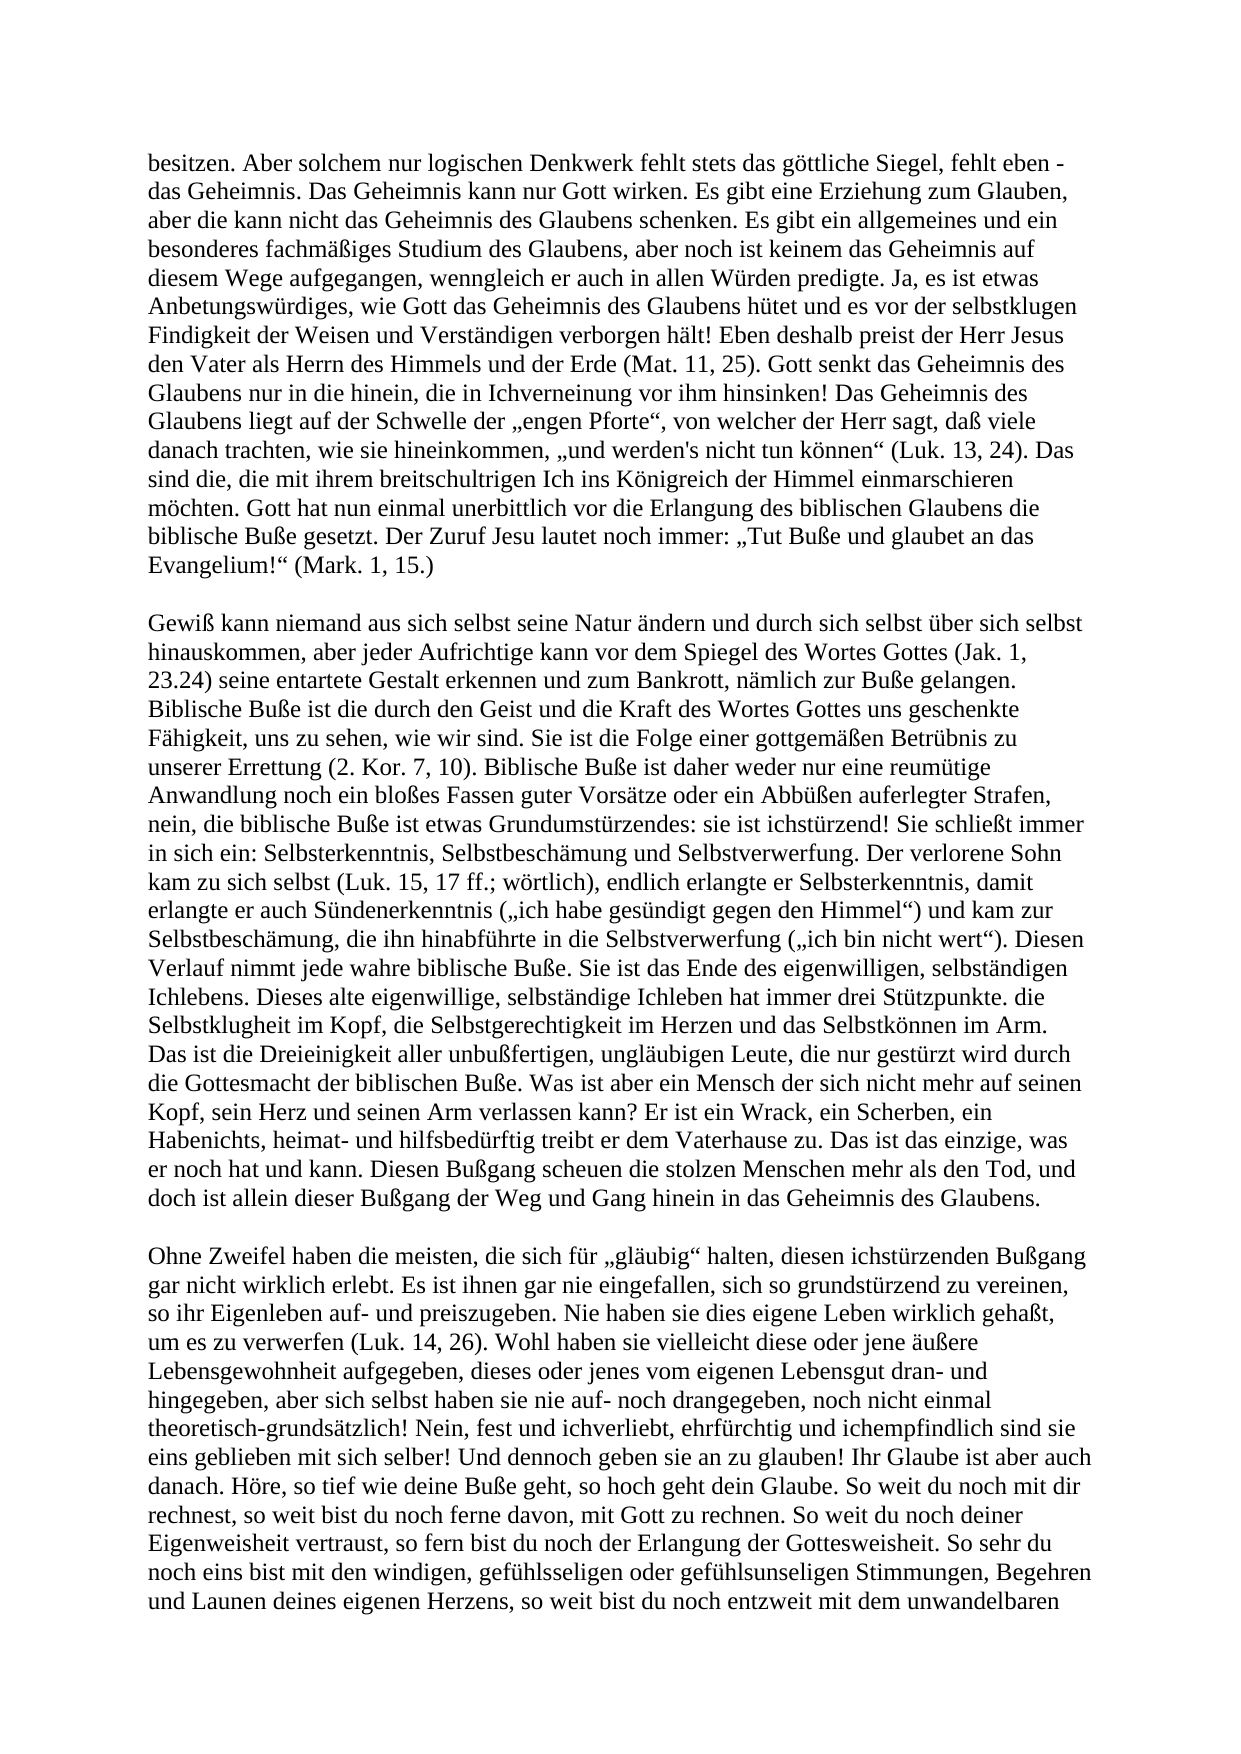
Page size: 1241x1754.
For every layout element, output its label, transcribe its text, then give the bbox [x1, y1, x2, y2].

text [148, 148, 1093, 579]
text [148, 1241, 1093, 1615]
text Gewiß kann niemand aus sich selbst seine Natur ändern und durch sich selbst über sich selbst hinauskommen, aber jeder Aufrichtige kann vor dem Spiegel des Wortes Gottes (Jak. 1, 23.24) seine entartete Gestalt erkennen und zum Bankrott, nämlich zur Buße gelangen. Biblische Buße ist die durch den Geist und die Kraft des Wortes Gottes uns geschenkte Fähigkeit, uns zu sehen, wie wir sind. Sie ist die Folge einer gottgemäßen Betrübnis zu unserer Errettung (2. Kor. 7, 10). Biblische Buße ist daher weder nur eine reumütige Anwandlung noch ein bloßes Fassen guter Vorsätze oder ein Abbüßen auferlegter Strafen, nein, die biblische Buße ist etwas Grundumstürzendes: sie ist ichstürzend! Sie schließt immer in sich ein: Selbsterkenntnis, Selbstbeschämung und Selbstverwerfung. Der verlorene Sohn kam zu sich selbst (Luk. 15, 17 ff.; wörtlich), endlich erlangte er Selbsterkenntnis, damit erlangte er auch Sündenerkenntnis („ich habe gesündigt gegen den Himmel“) und kam zur Selbstbeschämung, die ihn hinabführte in die Selbstverwerfung („ich bin nicht wert“). Diesen Verlauf nimmt jede wahre biblische Buße. Sie ist das Ende des eigenwilligen, selbständigen Ichlebens. Dieses alte eigenwillige, selbständige Ichleben hat immer drei Stützpunkte. die Selbstklugheit im Kopf, die Selbstgerechtigkeit im Herzen und das Selbstkönnen im Arm. Das ist die Dreieinigkeit aller unbußfertigen, ungläubigen Leute, die nur gestürzt wird durch die Gottesmacht der biblischen Buße. Was ist aber ein Mensch der sich nicht mehr auf seinen Kopf, sein Herz und seinen Arm verlassen kann? Er ist ein Wrack, ein Scherben, ein Habenichts, heimat- und hilfsbedürftig treibt er dem Vaterhause zu. Das ist das einzige, was er noch hat und kann. Diesen Bußgang scheuen die stolzen Menschen mehr als den Tod, und doch ist allein dieser Bußgang der Weg und Gang hinein in das Geheimnis des Glaubens. [148, 608, 1093, 1212]
